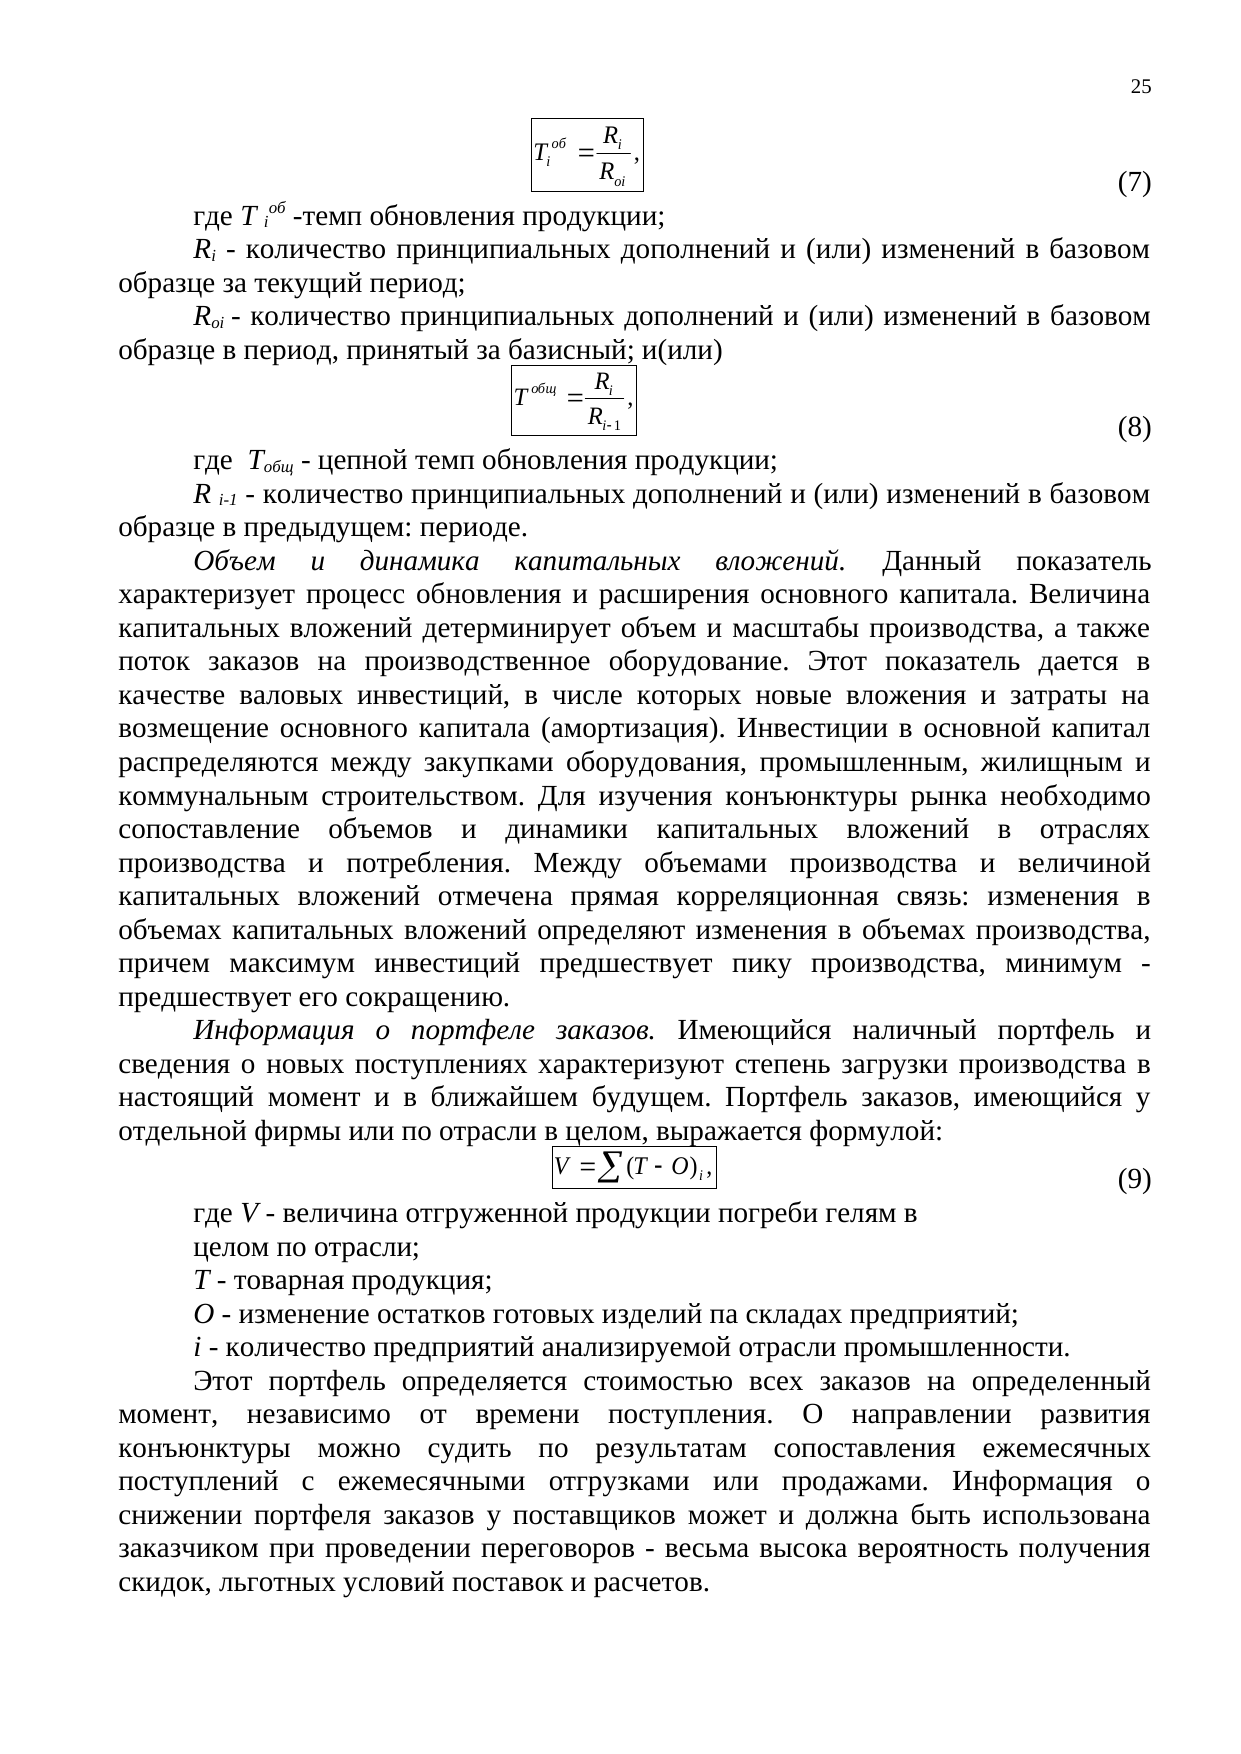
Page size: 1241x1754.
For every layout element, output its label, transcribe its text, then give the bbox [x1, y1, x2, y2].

text Объем и динамика капитальных вложений. Данный показатель характеризует процесс обновления и расширения основного капитала. Величина капитальных вложений детерминирует объем и масштабы производства, а также поток заказов на производственное оборудование. Этот показатель дается в качестве валовых инвестиций, в числе которых новые вложения и затраты на возмещение основного капитала (амортизация). Инвестиции в основной капитал распределяются между закупками оборудования, промышленным, жилищным и коммунальным строительством. Для изучения конъюнктуры рынка необходимо сопоставление объемов и динамики капитальных вложений в отраслях производства и потребления. Между объемами производства и величиной капитальных вложений отмечена прямая корреляционная связь: изменения в объемах капитальных вложений определяют изменения в объемах производства, причем максимум инвестиций предшествует пику производства, минимум - предшествует его сокращению. [118, 543, 1152, 1012]
text (9) [118, 1147, 1152, 1195]
text О - изменение остатков готовых изделий па складах предприятий; [118, 1296, 1152, 1329]
text Roi - количество принципиальных дополнений и (или) изменений в базовом образце в период, принятый за базисный; и(или) [118, 298, 1152, 366]
text R i-1 - количество принципиальных дополнений и (или) изменений в базовом образце в предыдущем: периоде. [118, 476, 1152, 543]
text Ri - количество принципиальных дополнений и (или) изменений в базовом образце за текущий период; [118, 231, 1152, 298]
text Т - товарная продукция; [118, 1262, 1152, 1296]
text Информация о портфеле заказов. Имеющийся наличный портфель и сведения о новых поступлениях характеризуют степень загрузки производства в настоящий момент и в ближайшем будущем. Портфель заказов, имеющийся у отдельной фирмы или по отрасли в целом, выражается формулой: [118, 1012, 1152, 1147]
text Этот портфель определяется стоимостью всех заказов на определенный момент, независимо от времени поступления. О направлении развития конъюнктуры можно судить по результатам сопоставления ежемесячных поступлений с ежемесячными отгрузками или продажами. Информация о снижении портфеля заказов у поставщиков может и должна быть использована заказчиком при проведении переговоров - весьма высока вероятность получения скидок, льготных условий поставок и расчетов. [118, 1363, 1152, 1598]
text (7) [118, 118, 1152, 198]
text целом по отрасли; [118, 1229, 1152, 1262]
text і - количество предприятий анализируемой отрасли промышленности. [118, 1329, 1152, 1363]
text (8) [118, 366, 1152, 442]
text где V - величина отгруженной продукции погреби гелям в [118, 1195, 1152, 1229]
text где Тобщ - цепной темп обновления продукции; [118, 442, 1152, 476]
text где Т iоб -темп обновления продукции; [118, 198, 1152, 231]
